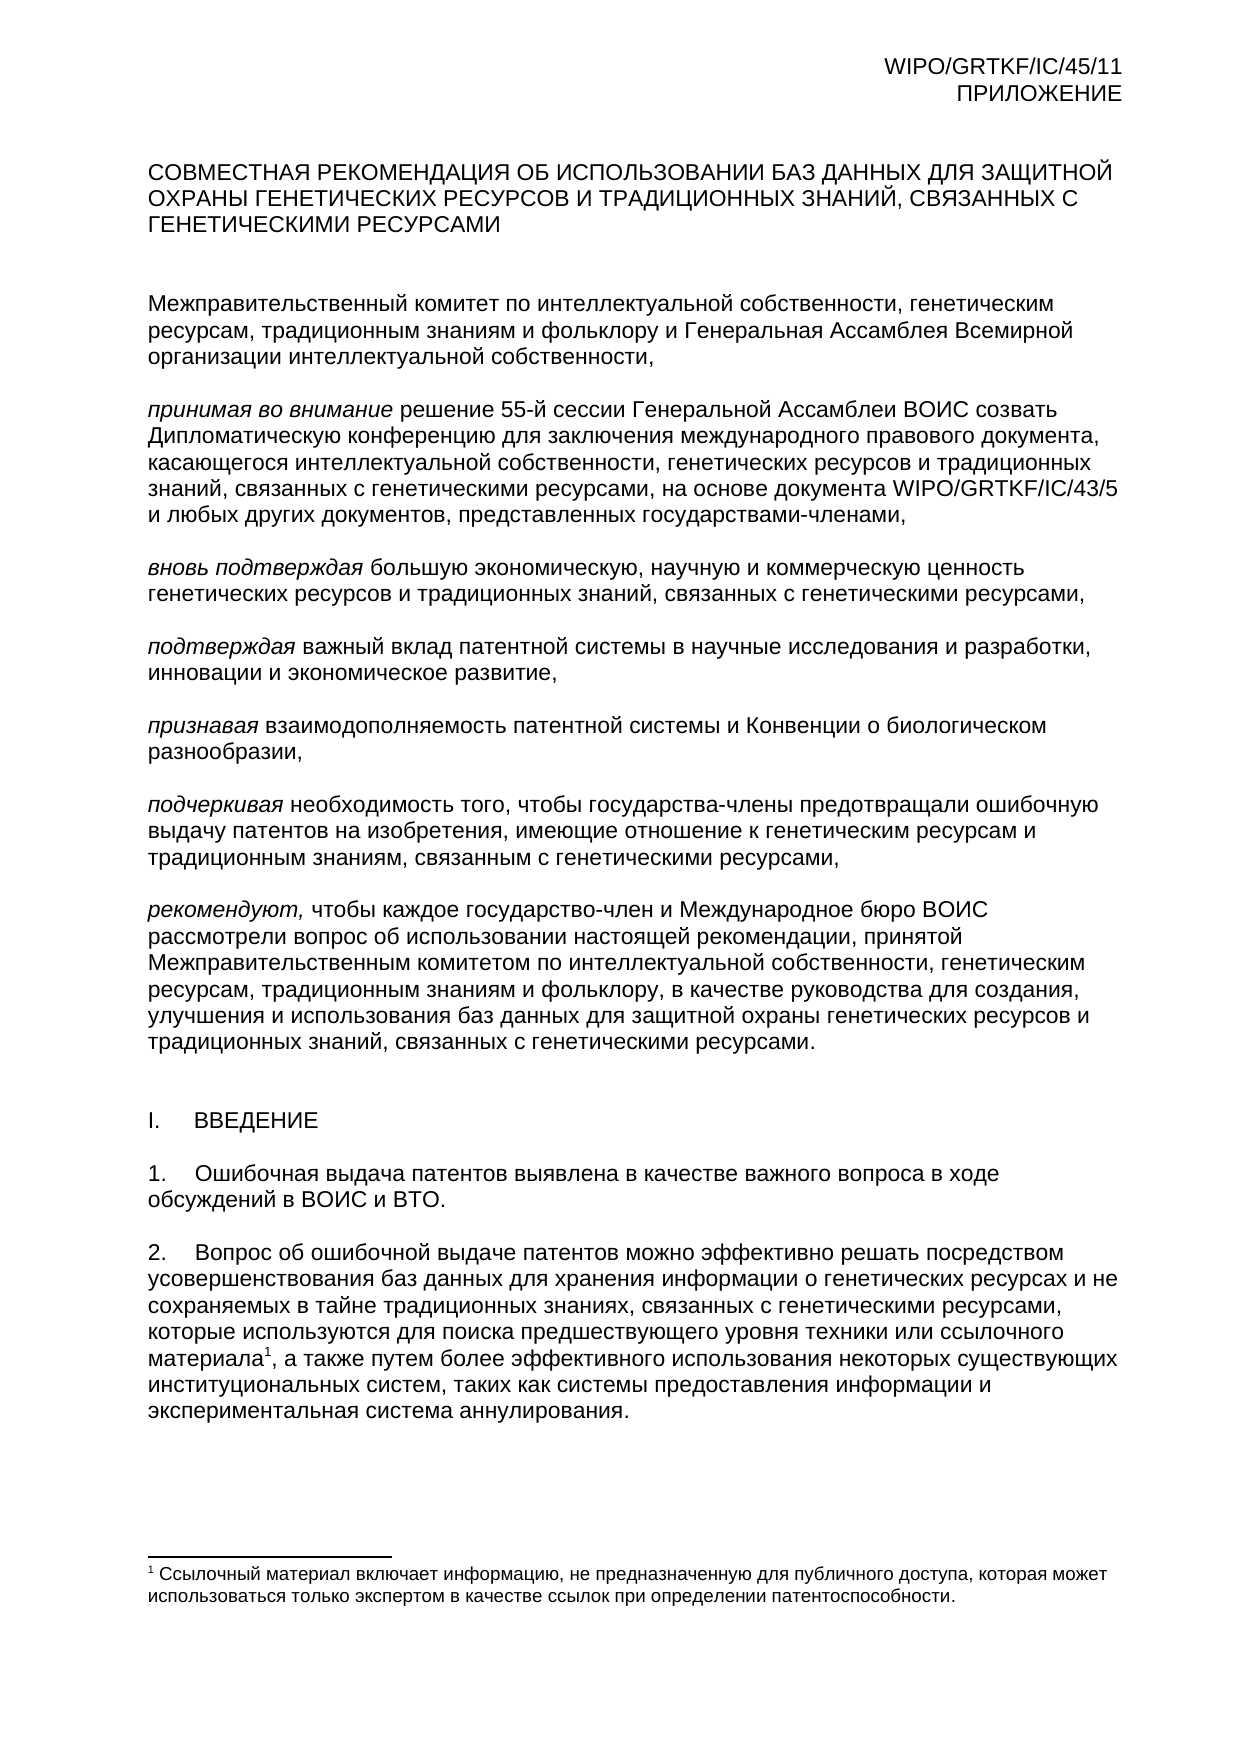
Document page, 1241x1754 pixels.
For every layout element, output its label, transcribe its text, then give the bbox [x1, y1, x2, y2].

text подтверждая важный вклад патентной системы в научные исследования и разработки, инновации и экономическое развитие, [148, 633, 1122, 686]
list Вопрос об ошибочной выдаче патентов можно эффективно решать посредством усовершенствования баз данных для хранения информации о генетических ресурсах и не сохраняемых в тайне традиционных знаниях, связанных с генетическими ресурсами, которые используются для поиска предшествующего уровня техники или ссылочного материала, а также путем более эффективного использования некоторых существующих институциональных систем, таких как системы предоставления информации и экспериментальная система аннулирования. [148, 1239, 1122, 1423]
list Ошибочная выдача патентов выявлена в качестве важного вопроса в ходе обсуждений в ВОИС и ВТО. [148, 1160, 1122, 1213]
text Межправительственный комитет по интеллектуальной собственности, генетическим ресурсам, традиционным знаниям и фольклору и Генеральная Ассамблея Всемирной организации интеллектуальной собственности, [148, 290, 1122, 369]
text подчеркивая необходимость того, чтобы государства-члены предотвращали ошибочную выдачу патентов на изобретения, имеющие отношение к генетическим ресурсам и традиционным знаниям, связанным с генетическими ресурсами, [148, 791, 1122, 870]
text вновь подтверждая большую экономическую, научную и коммерческую ценность генетических ресурсов и традиционных знаний, связанных с генетическими ресурсами, [148, 554, 1122, 607]
text принимая во внимание решение 55-й сессии Генеральной Ассамблеи ВОИС созвать Дипломатическую конференцию для заключения международного правового документа, касающегося интеллектуальной собственности, генетических ресурсов и традиционных знаний, связанных с генетическими ресурсами, на основе документа WIPO/GRTKF/IC/43/5 и любых других документов, представленных государствами-членами, [148, 396, 1122, 527]
text СОВМЕСТНАЯ РЕКОМЕНДАЦИЯ ОБ ИСПОЛЬЗОВАНИИ БАЗ ДАННЫХ ДЛЯ ЗАЩИТНОЙ ОХРАНЫ ГЕНЕТИЧЕСКИХ РЕСУРСОВ И ТРАДИЦИОННЫХ ЗНАНИЙ, СВЯЗАННЫХ С ГЕНЕТИЧЕСКИМИ РЕСУРСАМИ [148, 158, 1122, 238]
text рекомендуют, чтобы каждое государство-член и Международное бюро ВОИС рассмотрели вопрос об использовании настоящей рекомендации, принятой Межправительственным комитетом по интеллектуальной собственности, генетическим ресурсам, традиционным знаниям и фольклору, в качестве руководства для создания, улучшения и использования баз данных для защитной охраны генетических ресурсов и традиционных знаний, связанных с генетическими ресурсами. [148, 896, 1122, 1054]
list ВВЕДЕНИЕ [148, 1107, 1122, 1134]
text признавая взаимодополняемость патентной системы и Конвенции о биологическом разнообразии, [148, 712, 1122, 765]
